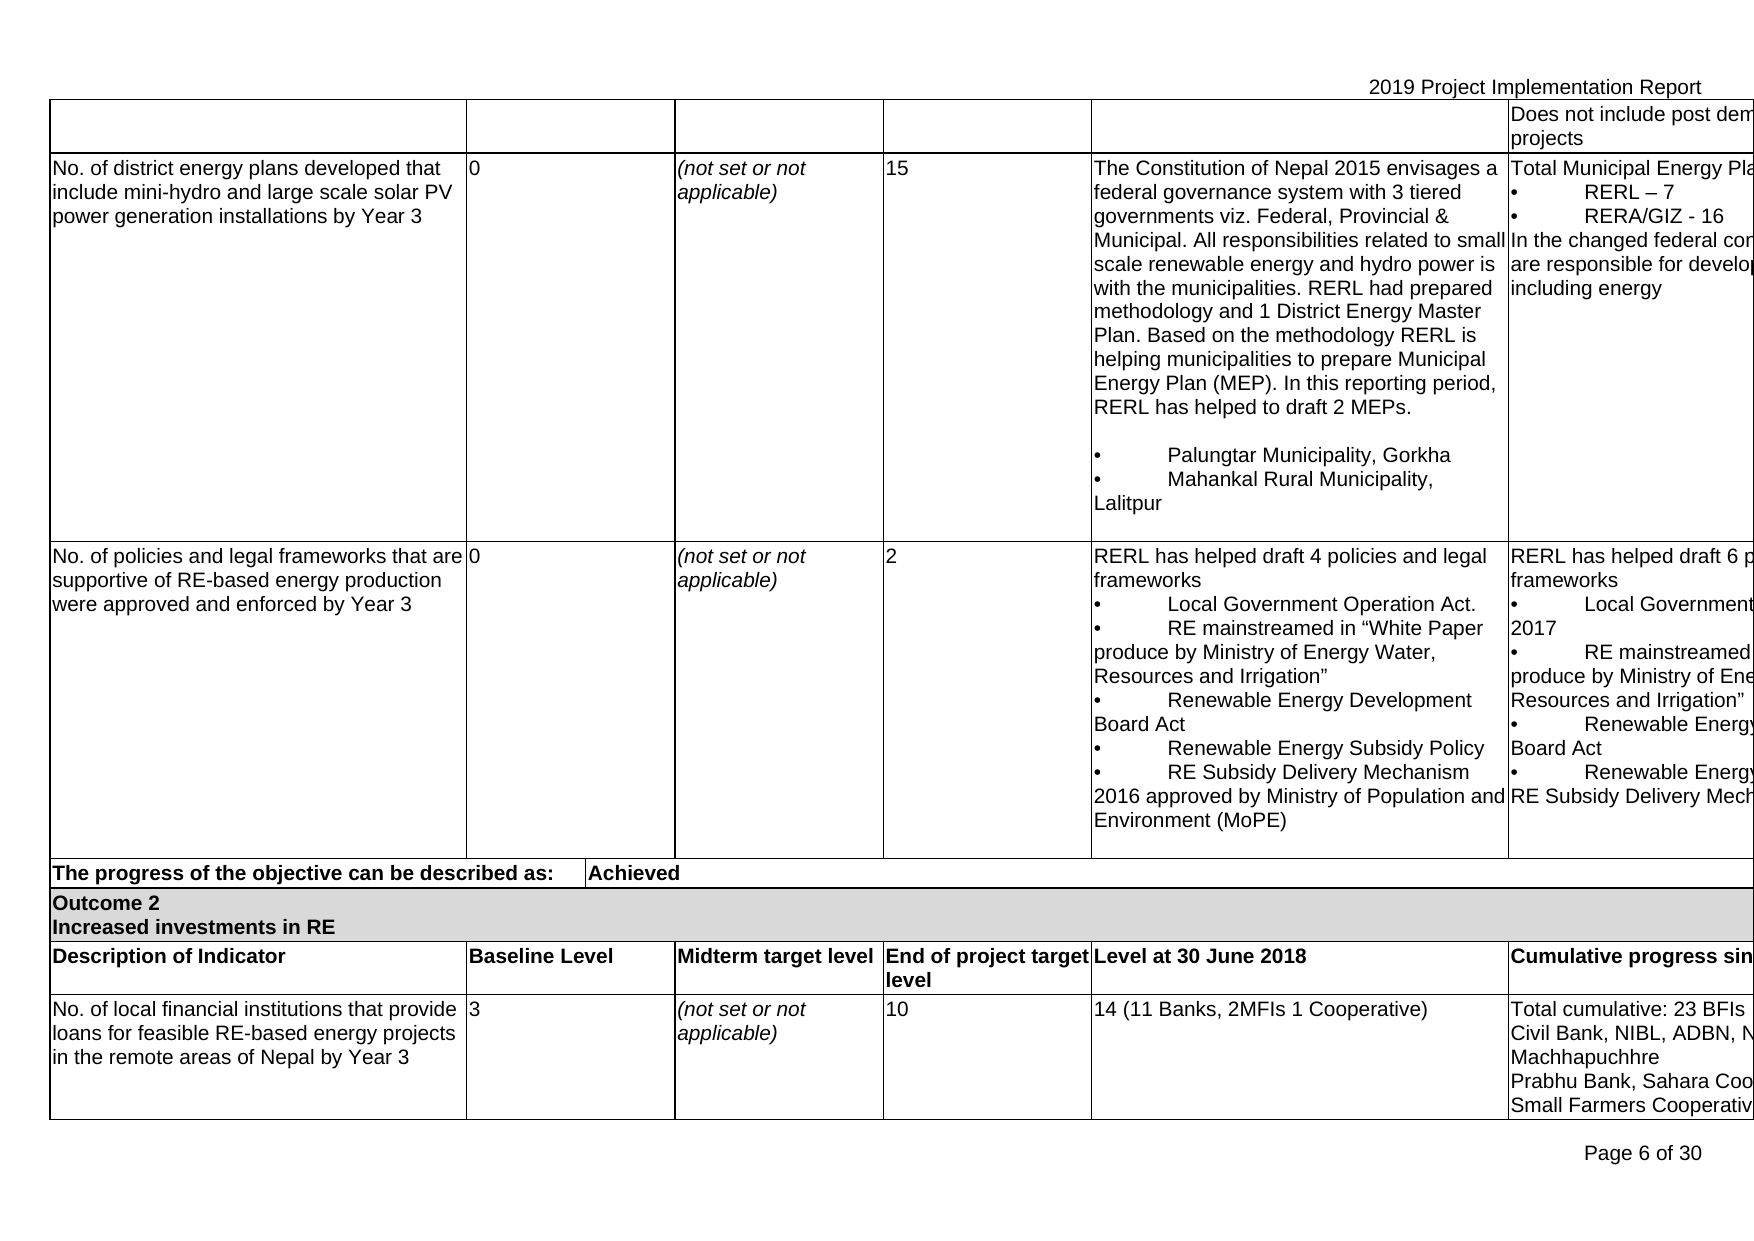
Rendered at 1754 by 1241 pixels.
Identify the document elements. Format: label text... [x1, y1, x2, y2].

table_cell 10 [884, 995, 1091, 1119]
table_cell Cumulative progress since project start [1509, 942, 1753, 994]
table_cell Midterm target level [676, 942, 883, 994]
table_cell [1092, 995, 1508, 1119]
table_cell Description of Indicator [51, 942, 466, 994]
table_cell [676, 100, 883, 152]
table_cell 3 [467, 995, 674, 1119]
table_cell End of project target level [884, 942, 1091, 994]
table_cell 0 [467, 542, 674, 858]
table_cell No. of policies and legal frameworks that are supportive of RE-based energy production were approved and enforced by Year 3 [51, 542, 466, 858]
table_cell RERL has helped draft 4 policies and legal frameworks • Local Government Operation Act. • RE mainstreamed in “White Paper produce by Ministry of Energy Water, Resources and Irrigation” • Renewable Energy Development Board Act • Renewable Energy Subsidy Policy • RE Subsidy Delivery Mechanism 2016 approved by Ministry of Population and Environment (MoPE) [1092, 542, 1508, 858]
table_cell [1509, 995, 1753, 1119]
table_cell Outcome 2 Increased investments in RE [51, 889, 1753, 941]
table_cell The Constitution of Nepal 2015 envisages a federal governance system with 3 tiered governments viz. Federal, Provincial & Municipal. All responsibilities related to small scale renewable energy and hydro power is with the municipalities. RERL had prepared methodology and 1 District Energy Master Plan. Based on the methodology RERL is helping municipalities to prepare Municipal Energy Plan (MEP). In this reporting period, RERL has helped to draft 2 MEPs. • Palungtar Municipality, Gorkha • Mahankal Rural Municipality, Lalitpur [1092, 154, 1508, 541]
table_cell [51, 995, 466, 1119]
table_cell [1509, 100, 1753, 152]
table_cell Baseline Level [467, 942, 674, 994]
table_cell Total Municipal Energy Plan – 23 • RERL – 7 • RERA/GIZ - 16 In the changed federal context municipalities are responsible for development planning including energy [1509, 154, 1753, 541]
table_cell RERL has helped draft 6 policies and legal frameworks • Local Government Operation Act 2017 • RE mainstreamed in “White Paper produce by Ministry of Energy Water, Resources and Irrigation” • Renewable Energy Development Board Act • Renewable Energy Subsidy Policy RE Subsidy Delivery Mechanism 2016 [1509, 542, 1753, 858]
table_cell 0 [467, 154, 674, 541]
table_cell 2 [884, 542, 1091, 858]
table_cell 50 [884, 100, 1091, 152]
table_cell Level at 30 June 2018 [1092, 942, 1508, 994]
table_cell No. of district energy plans developed that include mini-hydro and large scale solar PV power generation installations by Year 3 [51, 154, 466, 541]
table_cell The progress of the objective can be described as: [51, 859, 585, 887]
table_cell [51, 100, 466, 152]
table_cell Achieved [586, 859, 1753, 887]
table_cell 15 [884, 154, 1091, 541]
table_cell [1092, 100, 1508, 152]
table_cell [676, 995, 883, 1119]
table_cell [467, 100, 674, 152]
table_cell (not set or not applicable) [676, 154, 883, 541]
table_cell (not set or not applicable) [676, 542, 883, 858]
